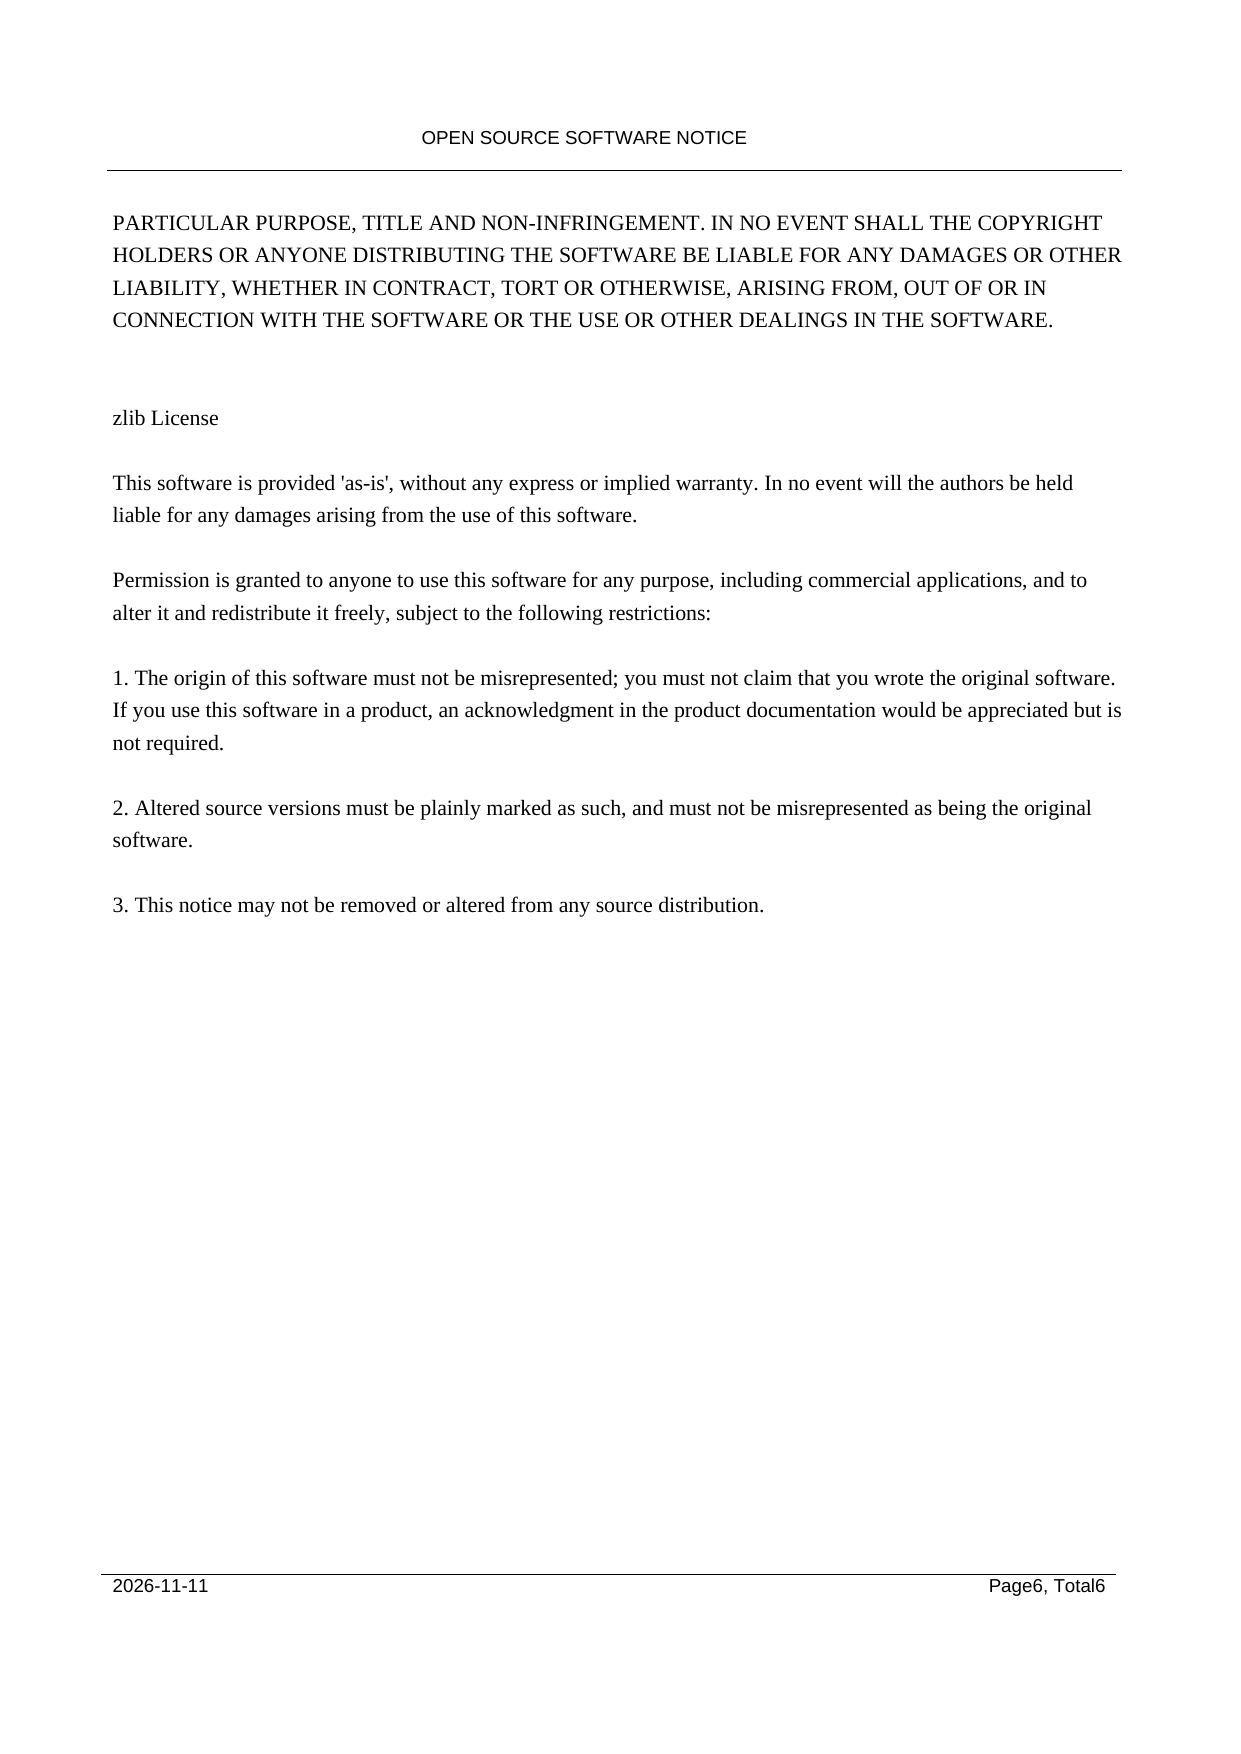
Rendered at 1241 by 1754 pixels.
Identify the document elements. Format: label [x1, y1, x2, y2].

text [112, 206, 1128, 954]
